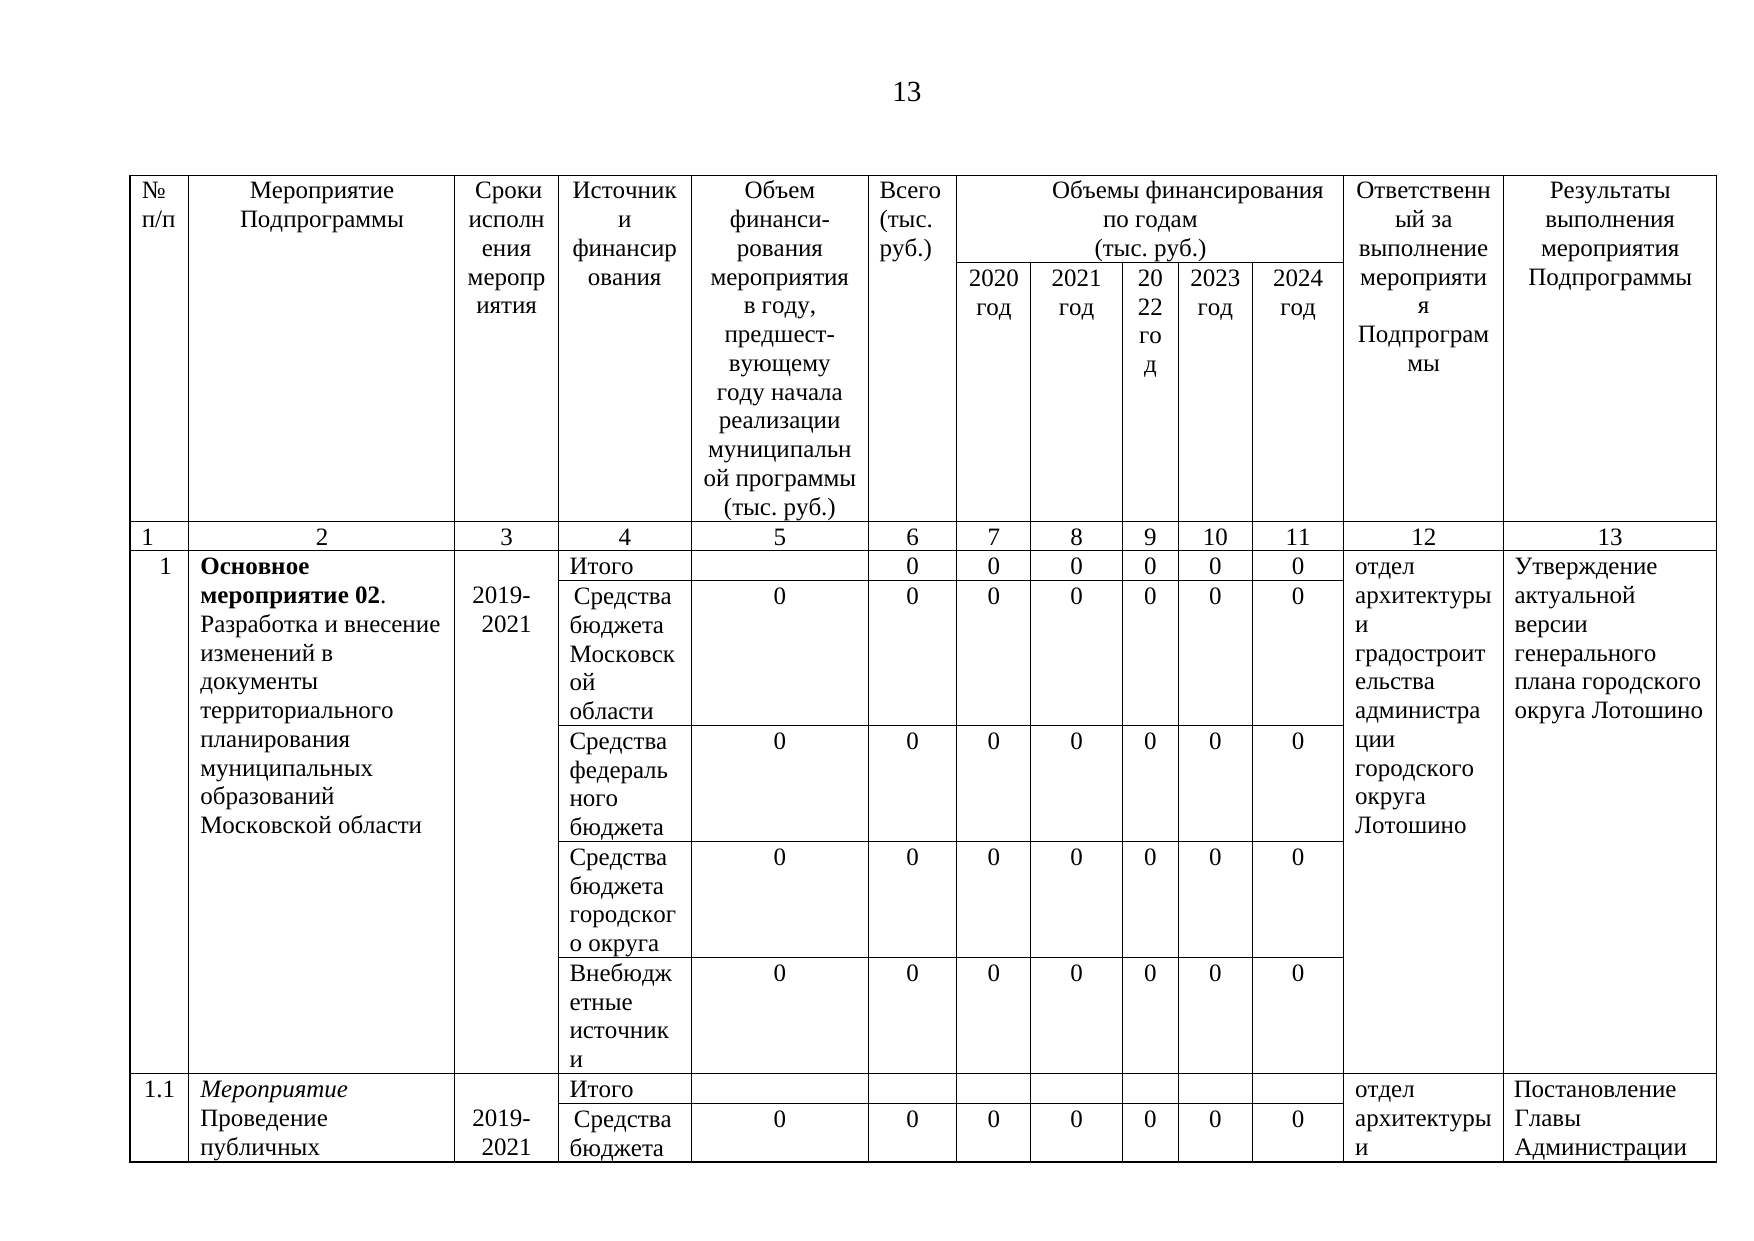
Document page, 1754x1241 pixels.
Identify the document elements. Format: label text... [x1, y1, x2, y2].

table_cell Средства бюджета городского округа [559, 842, 691, 957]
table_cell 0 [1179, 958, 1252, 1073]
table_cell 0 [692, 1104, 868, 1161]
table_cell отдел архитектуры и градостроительства администрации городского округа Лотошино [1344, 1074, 1503, 1161]
table_cell 0 [869, 842, 956, 957]
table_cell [559, 1104, 691, 1161]
table_header Объем финанси-рования мероприятия в году, предшест- вующему году начала реализации муниципальной программы (тыс. руб.) [692, 176, 868, 521]
table_cell отдел архитектуры и градостроительства администрации городского округа Лотошино [1344, 551, 1503, 1073]
table_cell 12 [1344, 522, 1503, 550]
table_cell 11 [1253, 522, 1343, 550]
table_cell 6 [869, 522, 956, 550]
table_cell [1123, 1074, 1178, 1103]
table_cell 13 [1504, 522, 1716, 550]
table_cell [1031, 1074, 1122, 1103]
table_cell 0 [957, 581, 1030, 725]
table_cell 0 [692, 581, 868, 725]
table_cell 0 [1253, 842, 1343, 957]
table_cell 2020 год [957, 263, 1030, 521]
table_cell 0 [957, 842, 1030, 957]
table_cell 0 [1031, 958, 1122, 1073]
table_cell 0 [1123, 551, 1178, 580]
table_cell 0 [692, 958, 868, 1073]
table_cell 0 [957, 1104, 1030, 1161]
table_cell 3 [455, 522, 558, 550]
table_cell 0 [692, 726, 868, 841]
table_header Источники финансирования [559, 176, 691, 521]
table_cell Итого [559, 551, 691, 580]
table_cell 7 [957, 522, 1030, 550]
table_cell 2022 год [1123, 263, 1178, 521]
table_header Объемы финансирования по годам (тыс. руб.) [957, 176, 1343, 262]
table_cell 0 [1253, 551, 1343, 580]
table_cell 0 [869, 1104, 956, 1161]
table_cell Утверждение актуальной версии генерального плана городского округа Лотошино [1504, 551, 1716, 1073]
table_cell 0 [1179, 581, 1252, 725]
table_cell 0 [1123, 842, 1178, 957]
table_cell [869, 1074, 956, 1103]
table_cell 0 [957, 551, 1030, 580]
table_cell 2023 год [1179, 263, 1252, 521]
table_cell Средства федерального бюджета [559, 726, 691, 841]
table_cell 0 [869, 958, 956, 1073]
table_cell 0 [869, 581, 956, 725]
table_header Мероприятие Подпрограммы [189, 176, 454, 521]
table_cell 0 [1179, 842, 1252, 957]
table_cell Итого [559, 1074, 691, 1103]
table_cell 8 [1031, 522, 1122, 550]
table_cell 0 [1179, 551, 1252, 580]
table_header Сроки исполнения мероприятия [455, 176, 558, 521]
table_cell 0 [957, 726, 1030, 841]
table_cell 0 [1031, 581, 1122, 725]
table_cell 2019-2021 [455, 1074, 558, 1161]
table_cell 0 [1031, 842, 1122, 957]
table_cell 0 [869, 726, 956, 841]
table_cell 0 [1123, 726, 1178, 841]
table_cell Внебюджетные источники [559, 958, 691, 1073]
table_cell 0 [1123, 958, 1178, 1073]
table_header Ответственный за выполнение мероприятия Подпрограммы [1344, 176, 1503, 521]
table_cell 1.1 [131, 1074, 188, 1161]
table_cell 0 [1031, 726, 1122, 841]
table_cell 0 [957, 958, 1030, 1073]
table_cell Средства бюджета Московской области [559, 581, 691, 725]
table_cell 0 [1253, 958, 1343, 1073]
table_cell 0 [1179, 726, 1252, 841]
table_cell Основное мероприятие 02. Разработка и внесение изменений в документы территориального планирования муниципальных образований Московской области [189, 551, 454, 1073]
table_cell [692, 1074, 868, 1103]
table_cell 0 [1253, 726, 1343, 841]
table_cell 2021 год [1031, 263, 1122, 521]
table_header № п/п [131, 176, 188, 521]
table_cell 5 [692, 522, 868, 550]
table_cell 2019-2021 [455, 551, 558, 1073]
table_cell 4 [559, 522, 691, 550]
table_cell 0 [1031, 551, 1122, 580]
table_cell [957, 1074, 1030, 1103]
table_header Всего (тыс. руб.) [869, 176, 956, 521]
table_cell 1 [131, 522, 188, 550]
table_cell 0 [1179, 1104, 1252, 1161]
table_cell 2 [189, 522, 454, 550]
table_cell [692, 551, 868, 580]
table_header Результаты выполнения мероприятия Подпрограммы [1504, 176, 1716, 521]
table_cell 2024 год [1253, 263, 1343, 521]
table_cell 0 [1031, 1104, 1122, 1161]
table_cell 1 [131, 551, 188, 1073]
table_cell Мероприятие Проведение публичных слушаний/общественных обсуждений по проекту генерального плана городского округа (внесение изменений в генеральный план городского округа) [189, 1074, 454, 1161]
table_cell 9 [1123, 522, 1178, 550]
table_cell 0 [1123, 581, 1178, 725]
table_cell 0 [869, 551, 956, 580]
table_cell 10 [1179, 522, 1252, 550]
table_cell 0 [1123, 1104, 1178, 1161]
table_cell 0 [1253, 581, 1343, 725]
table_cell 0 [1253, 1104, 1343, 1161]
table_cell [1253, 1074, 1343, 1103]
table_cell [1179, 1074, 1252, 1103]
table_cell 0 [692, 842, 868, 957]
